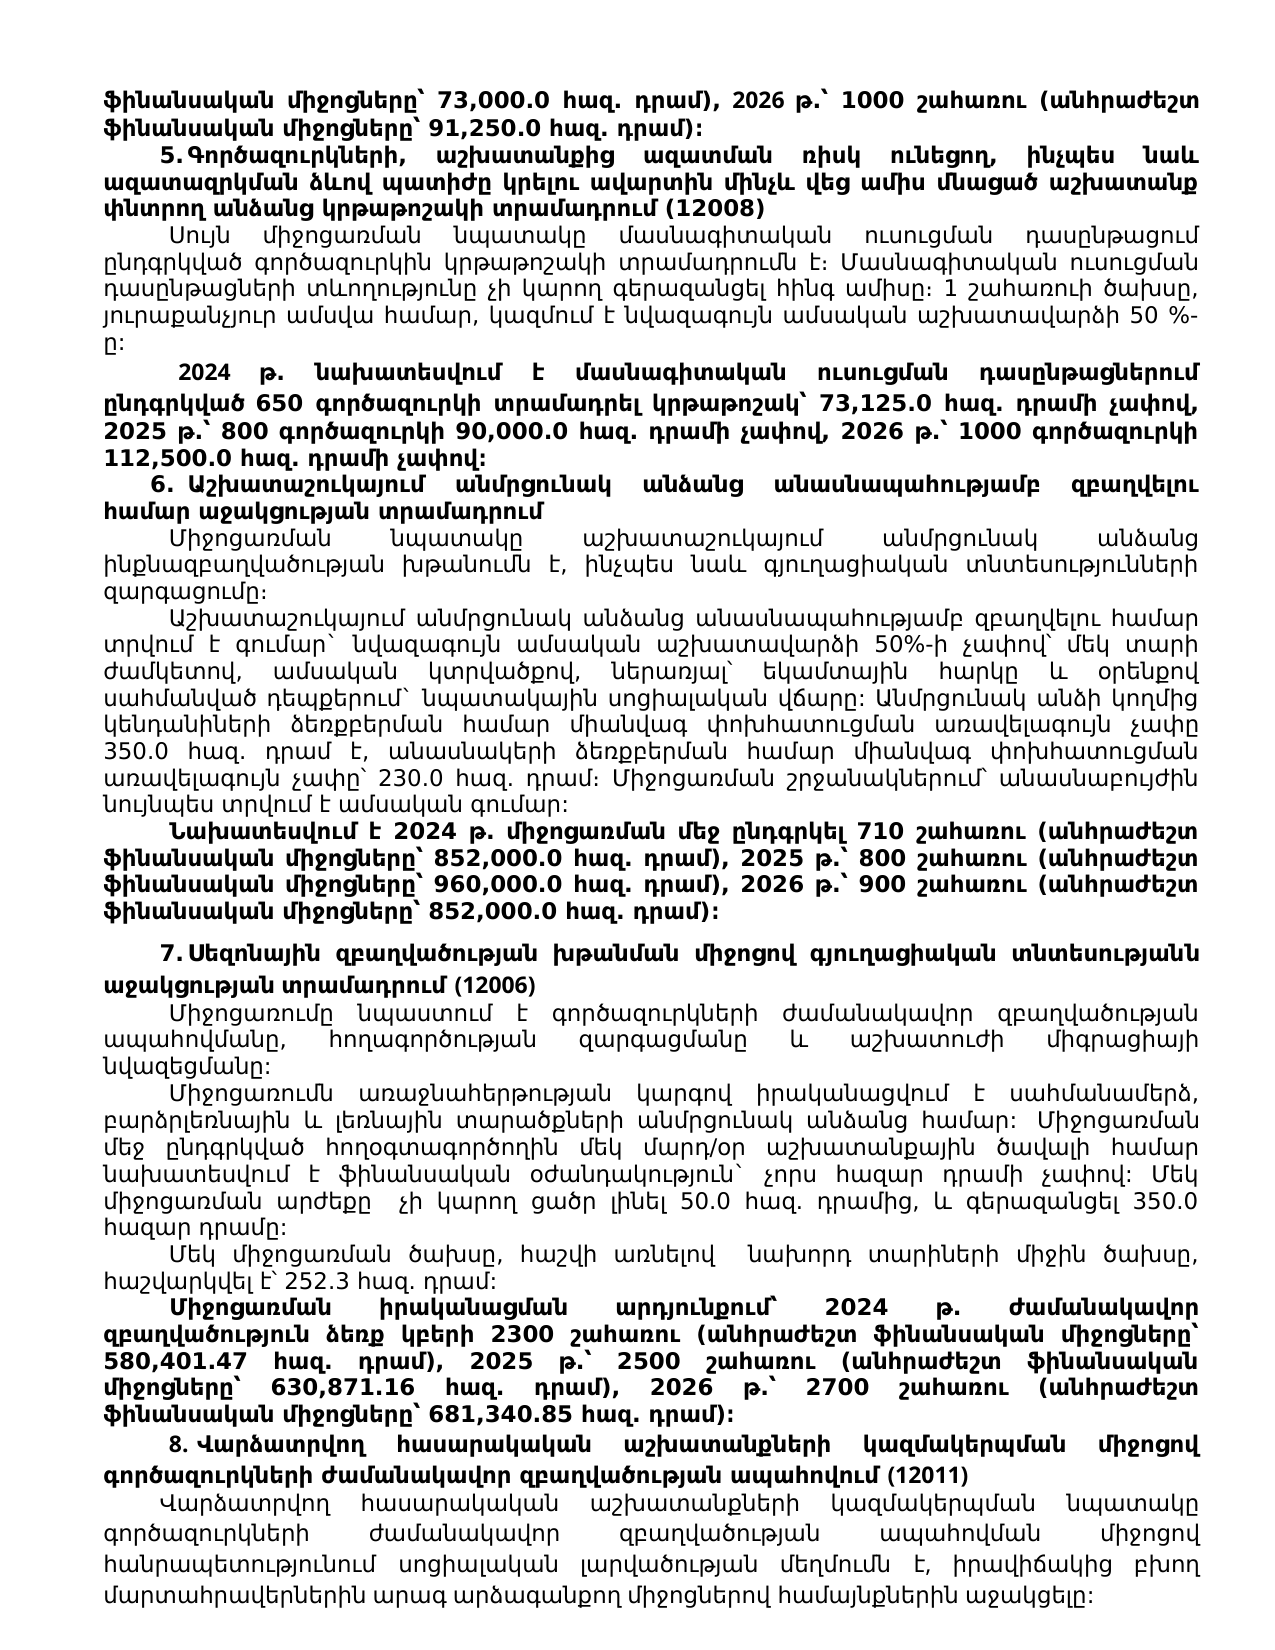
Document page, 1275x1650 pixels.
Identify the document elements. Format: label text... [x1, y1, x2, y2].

text Նախատեսվում է 2024 թ. միջոցառման մեջ ընդգրկել 710 շահառու (անհրաժեշտ ֆինանսական միջոցները՝ 852,000.0 հազ. դրամ), 2025 թ.՝ 800 շահառու (անհրաժեշտ ֆինանսական միջոցները՝ 960,000.0 հազ. դրամ), 2026 թ.՝ 900 շահառու (անհրաժեշտ ֆինանսական միջոցները՝ 852,000.0 հազ. դրամ)։ [103, 818, 1200, 925]
text Սույն միջոցառման նպատակը մասնագիտական ուսուցման դասընթացում ընդգրկված գործազուրկին կրթաթոշակի տրամադրումն է։ Մասնագիտական ուսուցման դասընթացների տևողությունը չի կարող գերազանցել հինգ ամիսը։ 1 շահառուի ծախսը, յուրաքանչյուր ամսվա համար, կազմում է նվազագույն ամսական աշխատավարձի 50 %-ը: [103, 222, 1200, 356]
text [103, 84, 1200, 142]
list Գործազուրկների, աշխատանքից ազատման ռիսկ ունեցող, ինչպես նաև ազատազրկման ձևով պատիժը կրելու ավարտին մինչև վեց ամիս մնացած աշխատանք փնտրող անձանց կրթաթոշակի տրամադրում (12008) [103, 142, 1200, 222]
text Մեկ միջոցառման ծախսը, հաշվի առնելով նախորդ տարիների միջին ծախսը, հաշվարկվել է՝ 252.3 հազ. դրամ: [103, 1241, 1200, 1294]
list Վարձատրվող հասարակական աշխատանքների կազմակերպման միջոցով գործազուրկների ժամանակավոր զբաղվածության ապահովում (12011) [103, 1428, 1200, 1490]
text Աշխատաշուկայում անմրցունակ անձանց անասնապահությամբ զբաղվելու համար տրվում է գումար` նվազագույն ամսական աշխատավարձի 50%-ի չափով՝ մեկ տարի ժամկետով, ամսական կտրվածքով, ներառյալ՝ եկամտային հարկը և օրենքով սահմանված դեպքերում` նպատակային սոցիալական վճարը: Անմրցունակ անձի կողմից կենդանիների ձեռքբերման համար միանվագ փոխհատուցման առավելագույն չափը 350.0 հազ. դրամ է, անասնակերի ձեռքբերման համար միանվագ փոխհատուցման առավելագույն չափը՝ 230.0 հազ. դրամ։ Միջոցառման շրջանակներում՝ անասնաբույժին նույնպես տրվում է ամսական գումար: [103, 605, 1200, 818]
list Աշխատաշուկայում անմրցունակ անձանց անասնապահությամբ զբաղվելու համար աջակցության տրամադրում [103, 471, 1200, 525]
list Սեզոնային զբաղվածության խթանման միջոցով գյուղացիական տնտեսությանն աջակցության տրամադրում (12006) [103, 937, 1200, 1000]
text Միջոցառման իրականացման արդյունքում՝ 2024 թ. ժամանակավոր զբաղվածություն ձեռք կբերի 2300 շահառու (անհրաժեշտ ֆինանսական միջոցները՝ 580,401.47 հազ. դրամ), 2025 թ.՝ 2500 շահառու (անհրաժեշտ ֆինանսական միջոցները՝ 630,871.16 հազ. դրամ), 2026 թ.՝ 2700 շահառու (անհրաժեշտ ֆինանսական միջոցները՝ 681,340.85 հազ. դրամ)։ [103, 1294, 1200, 1428]
text 2024 թ. նախատեսվում է մասնագիտական ուսուցման դասընթացներում ընդգրկված 650 գործազուրկի տրամադրել կրթաթոշակ՝ 73,125.0 հազ. դրամի չափով, 2025 թ.՝ 800 գործազուրկի 90,000.0 հազ. դրամի չափով, 2026 թ.՝ 1000 գործազուրկի 112,500.0 հազ. դրամի չափով։ [103, 356, 1200, 471]
text Վարձատրվող հասարակական աշխատանքների կազմակերպման նպատակը գործազուրկների ժամանակավոր զբաղվածության ապահովման միջոցով հանրապետությունում սոցիալական լարվածության մեղմումն է, իրավիճակից բխող մարտահրավերներին արագ արձագանքող միջոցներով համայնքներին աջակցելը: [103, 1490, 1200, 1611]
text Միջոցառումն առաջնահերթության կարգով իրականացվում է սահմանամերձ, բարձրլեռնային և լեռնային տարածքների անմրցունակ անձանց համար: Միջոցառման մեջ ընդգրկված հողօգտագործողին մեկ մարդ/օր աշխատանքային ծավալի համար նախատեսվում է ֆինանսական օժանդակություն` չորս հազար դրամի չափով: Մեկ միջոցառման արժեքը չի կարող ցածր լինել 50.0 հազ. դրամից, և գերազանցել 350.0 հազար դրամը: [103, 1080, 1200, 1241]
text Միջոցառումը նպաստում է գործազուրկների ժամանակավոր զբաղվածության ապահովմանը, հողագործության զարգացմանը և աշխատուժի միգրացիայի նվազեցմանը: [103, 1000, 1200, 1080]
text Միջոցառման նպատակը աշխատաշուկայում անմրցունակ անձանց ինքնազբաղվածության խթանումն է, ինչպես նաև գյուղացիական տնտեսությունների զարգացումը։ [103, 525, 1200, 605]
